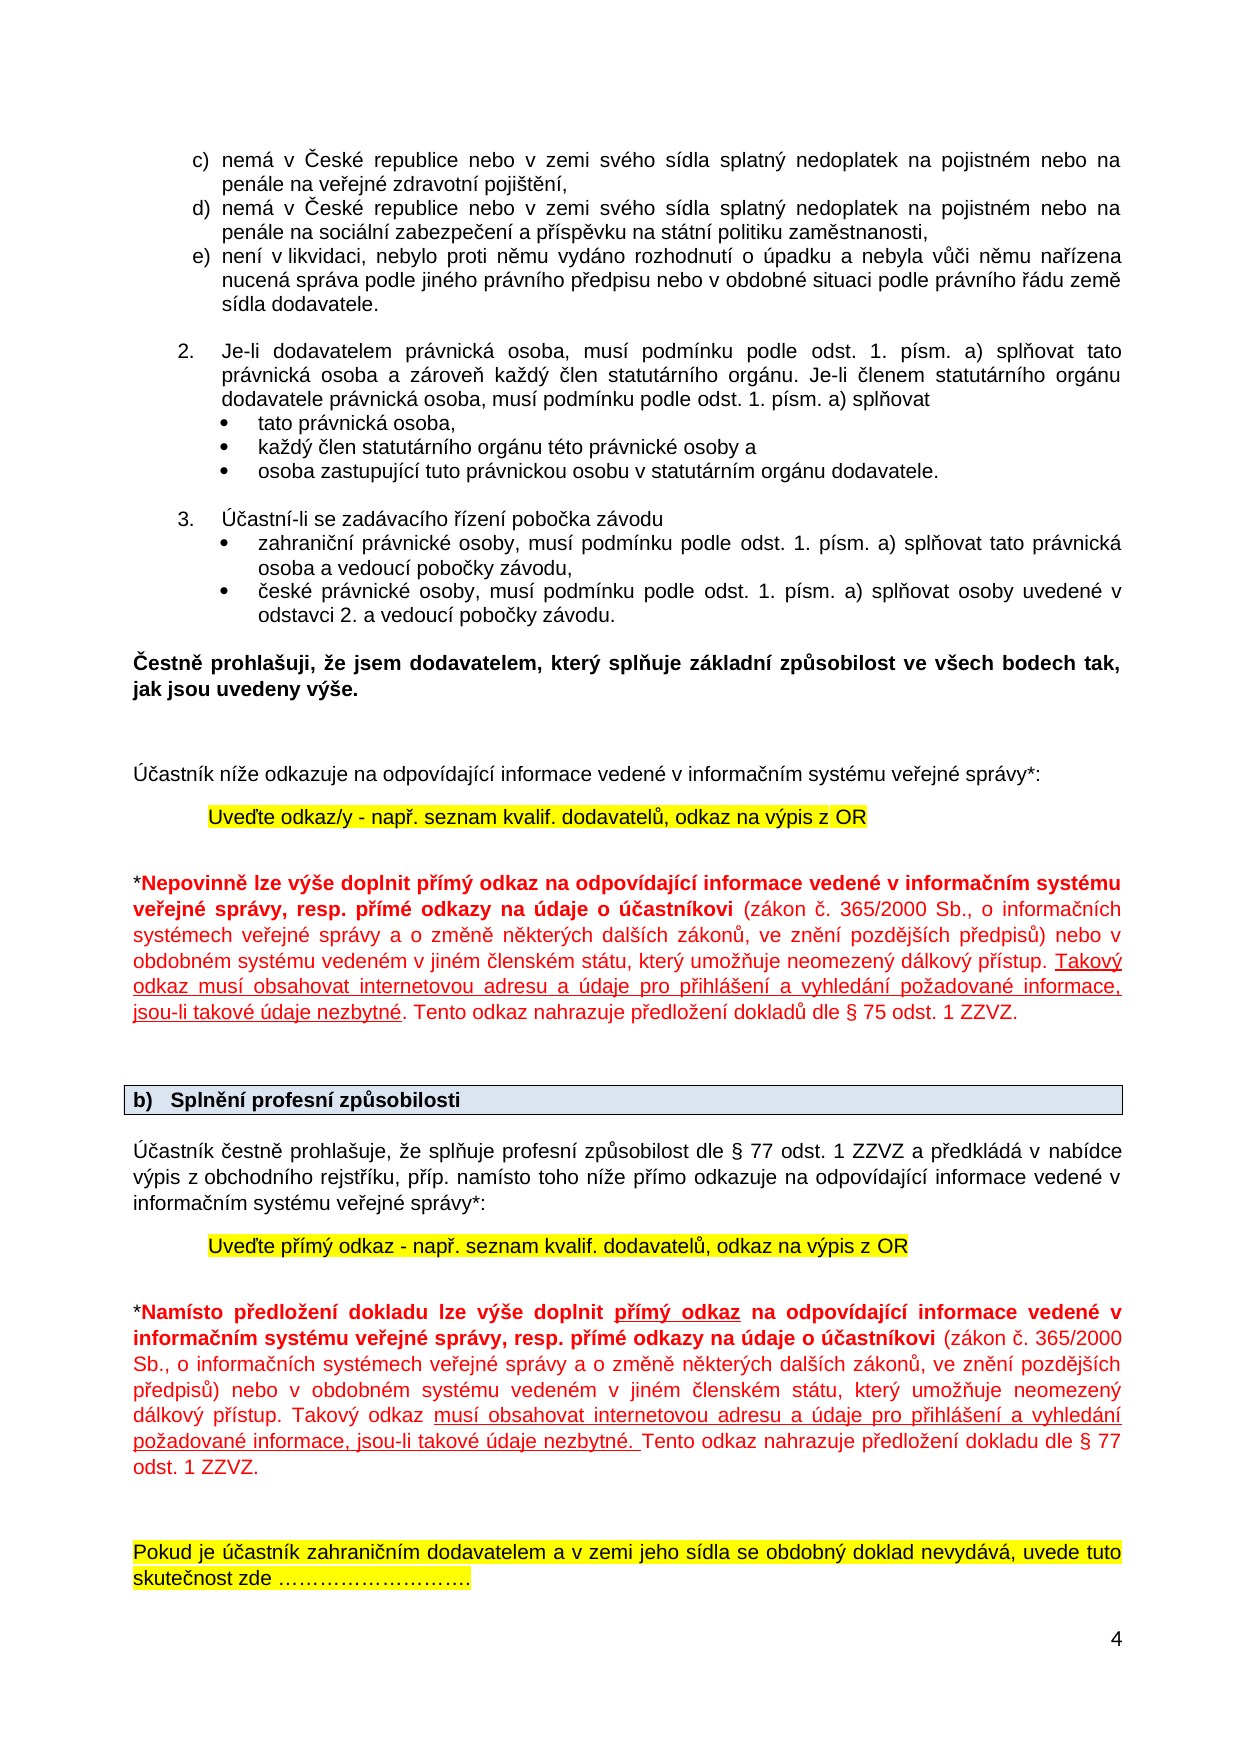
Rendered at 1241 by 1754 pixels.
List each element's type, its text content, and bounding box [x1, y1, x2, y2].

list nemá v České republice nebo v zemi svého sídla splatný nedoplatek na pojistném nebo na penále na veřejné zdravotní pojištění, [192, 148, 1122, 196]
text Účastník čestně prohlašuje, že splňuje profesní způsobilost dle § 77 odst. 1 ZZVZ a předkládá v nabídce výpis z obchodního rejstříku, příp. namísto toho níže přímo odkazuje na odpovídající informace vedené v informačním systému veřejné správy*: [133, 1139, 1122, 1215]
text Účastník níže odkazuje na odpovídající informace vedené v informačním systému veřejné správy*: [133, 762, 1122, 786]
list zahraniční právnické osoby, musí podmínku podle odst. 1. písm. a) splňovat tato právnická osoba a vedoucí pobočky závodu, [220, 531, 1122, 579]
list tato právnická osoba, [220, 411, 1122, 435]
list Je-li dodavatelem právnická osoba, musí podmínku podle odst. 1. písm. a) splňovat tato právnická osoba a zároveň každý člen statutárního orgánu. Je-li členem statutárního orgánu dodavatele právnická osoba, musí podmínku podle odst. 1. písm. a) splňovat [177, 339, 1122, 411]
text *Nepovinně lze výše doplnit přímý odkaz na odpovídající informace vedené v informačním systému veřejné správy, resp. přímé odkazy na údaje o účastníkovi (zákon č. 365/2000 Sb., o informačních systémech veřejné správy a o změně některých dalších zákonů, ve znění pozdějších předpisů) nebo v obdobném systému vedeném v jiném členském státu, který umožňuje neomezený dálkový přístup. Takový odkaz musí obsahovat internetovou adresu a údaje pro přihlášení a vyhledání požadované informace, jsou-li takové údaje nezbytné. Tento odkaz nahrazuje předložení dokladů dle § 75 odst. 1 ZZVZ. [133, 871, 1122, 995]
list každý člen statutárního orgánu této právnické osoby a [220, 435, 1122, 459]
list Účastní-li se zadávacího řízení pobočka závodu [177, 507, 1122, 531]
list Splnění profesní způsobilosti [125, 1086, 1122, 1114]
list není v likvidaci, nebylo proti němu vydáno rozhodnutí o úpadku a nebyla vůči němu nařízena nucená správa podle jiného právního předpisu nebo v obdobné situaci podle právního řádu země sídla dodavatele. [192, 243, 1122, 315]
list osoba zastupující tuto právnickou osobu v statutárním orgánu dodavatele. [220, 459, 1122, 483]
text Čestně prohlašuji, že jsem dodavatelem, který splňuje základní způsobilost ve všech bodech tak, jak jsou uvedeny výše. [133, 651, 1122, 701]
list nemá v České republice nebo v zemi svého sídla splatný nedoplatek na pojistném nebo na penále na sociální zabezpečení a příspěvku na státní politiku zaměstnanosti, [192, 196, 1122, 243]
list české právnické osoby, musí podmínku podle odst. 1. písm. a) splňovat osoby uvedené v odstavci 2. a vedoucí pobočky závodu. [220, 579, 1122, 627]
text *Namísto předložení dokladu lze výše doplnit přímý odkaz na odpovídající informace vedené v informačním systému veřejné správy, resp. přímé odkazy na údaje o účastníkovi (zákon č. 365/2000 Sb., o informačních systémech veřejné správy a o změně některých dalších zákonů, ve znění pozdějších předpisů) nebo v obdobném systému vedeném v jiném členském státu, který umožňuje neomezený dálkový přístup. Takový odkaz musí obsahovat internetovou adresu a údaje pro přihlášení a vyhledání požadované informace, jsou-li takové údaje nezbytné. Tento odkaz nahrazuje předložení dokladu dle § 77 odst. 1 ZZVZ. [133, 1300, 1122, 1479]
